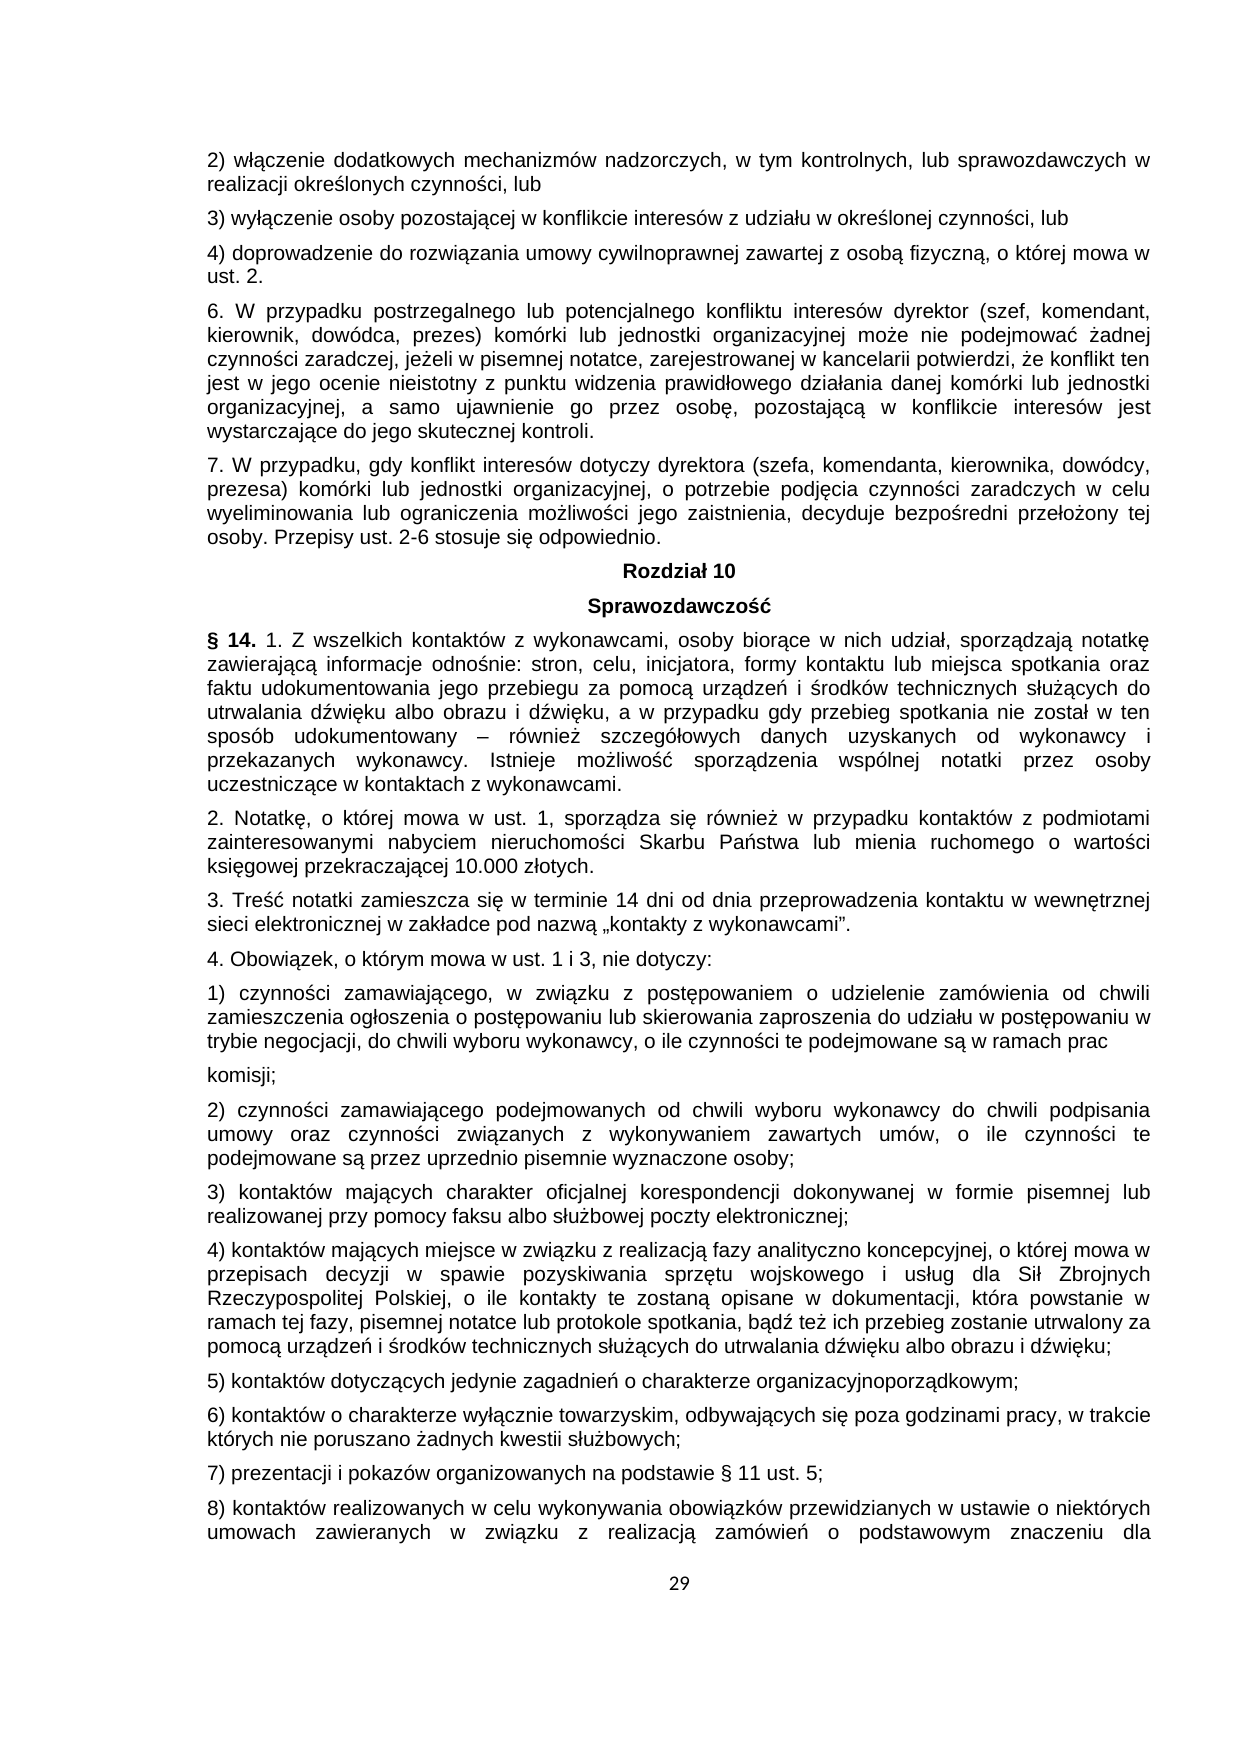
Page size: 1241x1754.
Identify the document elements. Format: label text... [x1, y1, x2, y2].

text 2) włączenie dodatkowych mechanizmów nadzorczych, w tym kontrolnych, lub sprawozdawczych w realizacji określonych czynności, lub [207, 148, 1152, 196]
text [207, 1496, 1152, 1543]
text 3) kontaktów mających charakter oficjalnej korespondencji dokonywanej w formie pisemnej lub realizowanej przy pomocy faksu albo służbowej poczty elektronicznej; [207, 1180, 1152, 1228]
text 7) prezentacji i pokazów organizowanych na podstawie § 11 ust. 5; [207, 1461, 1152, 1485]
text 5) kontaktów dotyczących jedynie zagadnień o charakterze organizacyjnoporządkowym; [207, 1368, 1152, 1392]
text 2) czynności zamawiającego podejmowanych od chwili wyboru wykonawcy do chwili podpisania umowy oraz czynności związanych z wykonywaniem zawartych umów, o ile czynności te podejmowane są przez uprzednio pisemnie wyznaczone osoby; [207, 1098, 1152, 1169]
text 7. W przypadku, gdy konflikt interesów dotyczy dyrektora (szefa, komendanta, kierownika, dowódcy, prezesa) komórki lub jednostki organizacyjnej, o potrzebie podjęcia czynności zaradczych w celu wyeliminowania lub ograniczenia możliwości jego zaistnienia, decyduje bezpośredni przełożony tej osoby. Przepisy ust. 2-6 stosuje się odpowiednio. [207, 453, 1152, 549]
text 1) czynności zamawiającego, w związku z postępowaniem o udzielenie zamówienia od chwili zamieszczenia ogłoszenia o postępowaniu lub skierowania zaproszenia do udziału w postępowaniu w trybie negocjacji, do chwili wyboru wykonawcy, o ile czynności te podejmowane są w ramach prac [207, 981, 1152, 1053]
text 4) kontaktów mających miejsce w związku z realizacją fazy analityczno koncepcyjnej, o której mowa w przepisach decyzji w spawie pozyskiwania sprzętu wojskowego i usług dla Sił Zbrojnych Rzeczypospolitej Polskiej, o ile kontakty te zostaną opisane w dokumentacji, która powstanie w ramach tej fazy, pisemnej notatce lub protokole spotkania, bądź też ich przebieg zostanie utrwalony za pomocą urządzeń i środków technicznych służących do utrwalania dźwięku albo obrazu i dźwięku; [207, 1238, 1152, 1358]
text 3. Treść notatki zamieszcza się w terminie 14 dni od dnia przeprowadzenia kontaktu w wewnętrznej sieci elektronicznej w zakładce pod nazwą „kontakty z wykonawcami”. [207, 888, 1152, 936]
text 4. Obowiązek, o którym mowa w ust. 1 i 3, nie dotyczy: [207, 947, 1152, 971]
text 3) wyłączenie osoby pozostającej w konflikcie interesów z udziału w określonej czynności, lub [207, 206, 1152, 230]
text 4) doprowadzenie do rozwiązania umowy cywilnoprawnej zawartej z osobą fizyczną, o której mowa w ust. 2. [207, 240, 1152, 288]
text komisji; [207, 1063, 1152, 1087]
text 6. W przypadku postrzegalnego lub potencjalnego konfliktu interesów dyrektor (szef, komendant, kierownik, dowódca, prezes) komórki lub jednostki organizacyjnej może nie podejmować żadnej czynności zaradczej, jeżeli w pisemnej notatce, zarejestrowanej w kancelarii potwierdzi, że konflikt ten jest w jego ocenie nieistotny z punktu widzenia prawidłowego działania danej komórki lub jednostki organizacyjnej, a samo ujawnienie go przez osobę, pozostającą w konflikcie interesów jest wystarczające do jego skutecznej kontroli. [207, 299, 1152, 442]
text Rozdział 10 [207, 559, 1152, 583]
text § 14. 1. Z wszelkich kontaktów z wykonawcami, osoby biorące w nich udział, sporządzają notatkę zawierającą informacje odnośnie: stron, celu, inicjatora, formy kontaktu lub miejsca spotkania oraz faktu udokumentowania jego przebiegu za pomocą urządzeń i środków technicznych służących do utrwalania dźwięku albo obrazu i dźwięku, a w przypadku gdy przebieg spotkania nie został w ten sposób udokumentowany – również szczegółowych danych uzyskanych od wykonawcy i przekazanych wykonawcy. Istnieje możliwość sporządzenia wspólnej notatki przez osoby uczestniczące w kontaktach z wykonawcami. [207, 628, 1152, 796]
text 6) kontaktów o charakterze wyłącznie towarzyskim, odbywających się poza godzinami pracy, w trakcie których nie poruszano żadnych kwestii służbowych; [207, 1403, 1152, 1451]
text Sprawozdawczość [207, 593, 1152, 617]
text 2. Notatkę, o której mowa w ust. 1, sporządza się również w przypadku kontaktów z podmiotami zainteresowanymi nabyciem nieruchomości Skarbu Państwa lub mienia ruchomego o wartości księgowej przekraczającej 10.000 złotych. [207, 806, 1152, 878]
